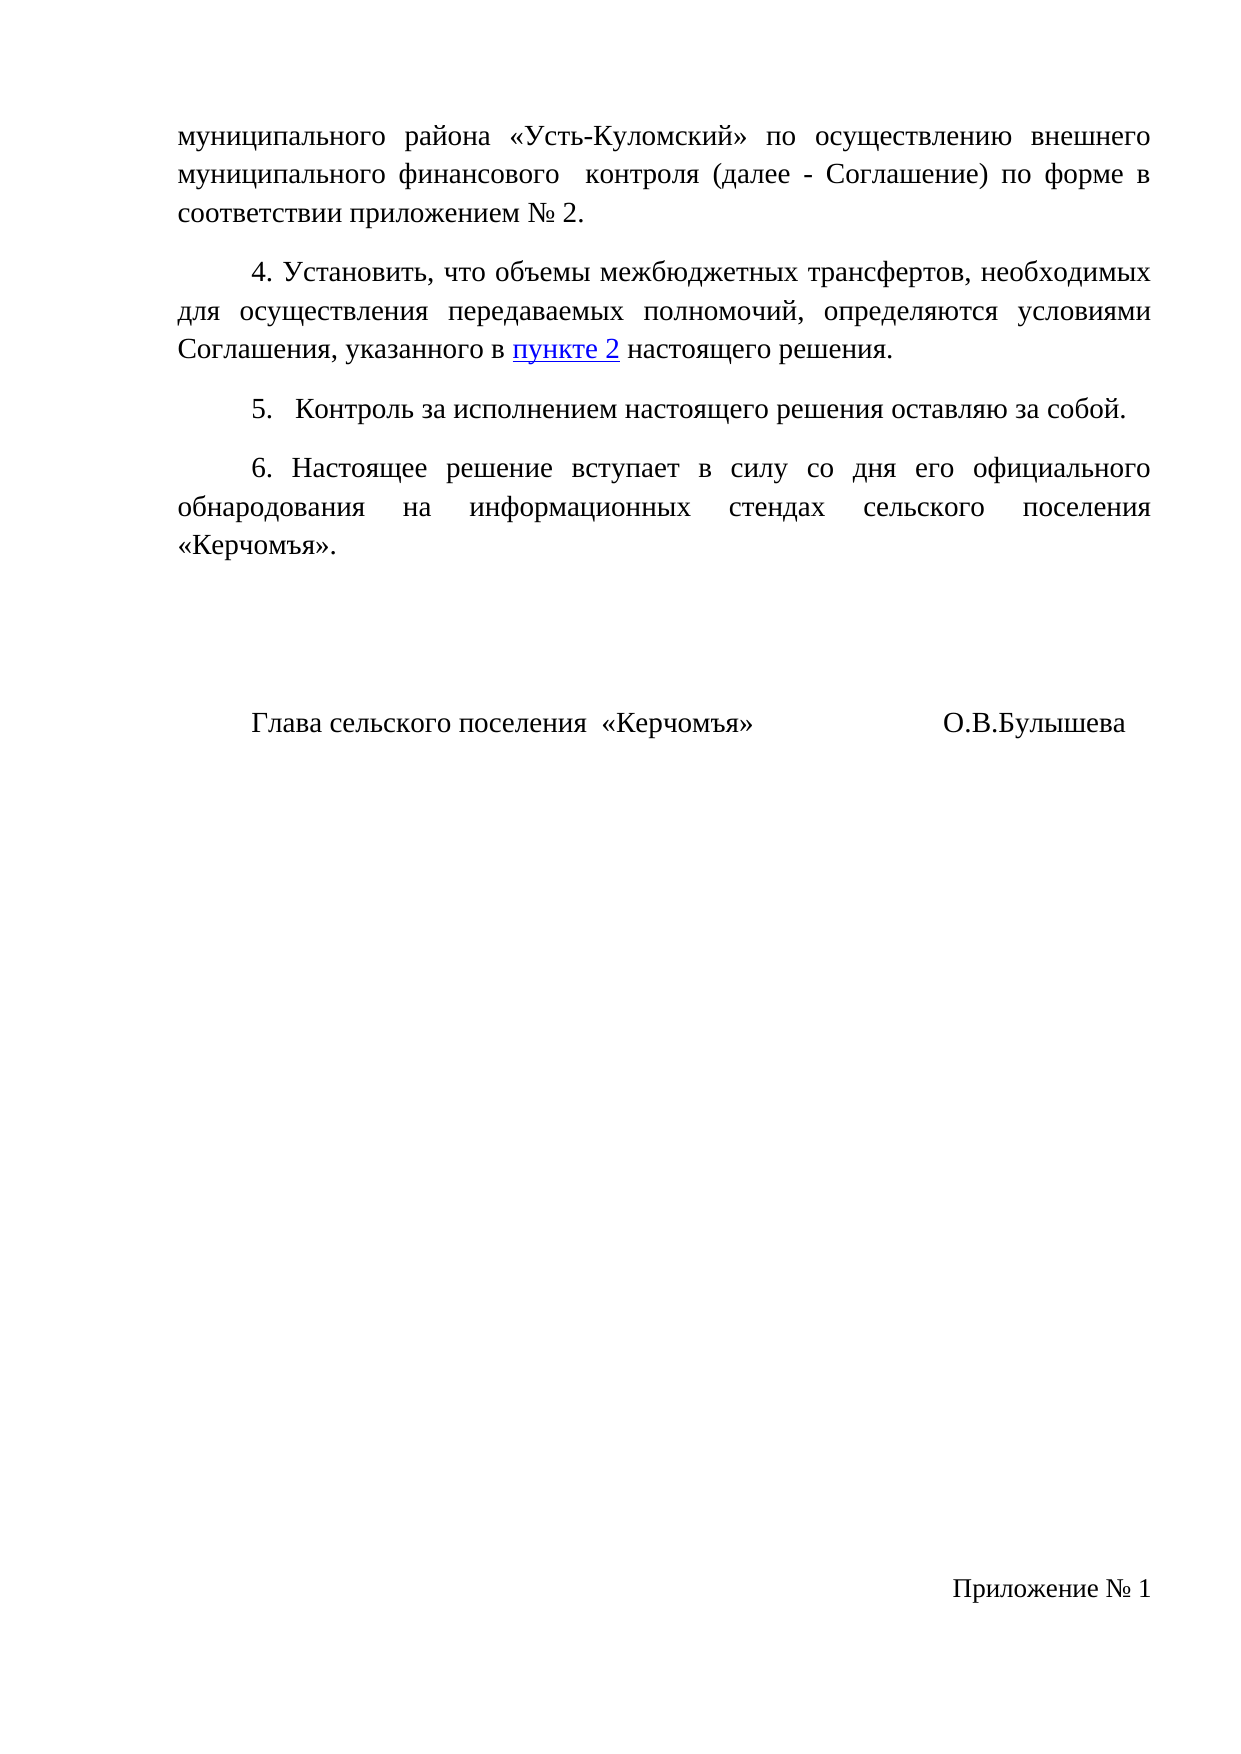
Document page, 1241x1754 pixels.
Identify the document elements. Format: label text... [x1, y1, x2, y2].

text Глава сельского поселения «Керчомъя» О.В.Булышева [177, 706, 1152, 739]
text 5. Контроль за исполнением настоящего решения оставляю за собой. [177, 391, 1152, 424]
text 6. Настоящее решение вступает в силу со дня его официального обнародования на информационных стендах сельского поселения «Керчомъя». [177, 450, 1152, 561]
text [177, 118, 1152, 229]
text 4. Установить, что объемы межбюджетных трансфертов, необходимых для осуществления передаваемых полномочий, определяются условиями Соглашения, указанного в пункте 2 настоящего решения. [177, 254, 1152, 365]
text Приложение № 1 [177, 1572, 1152, 1604]
